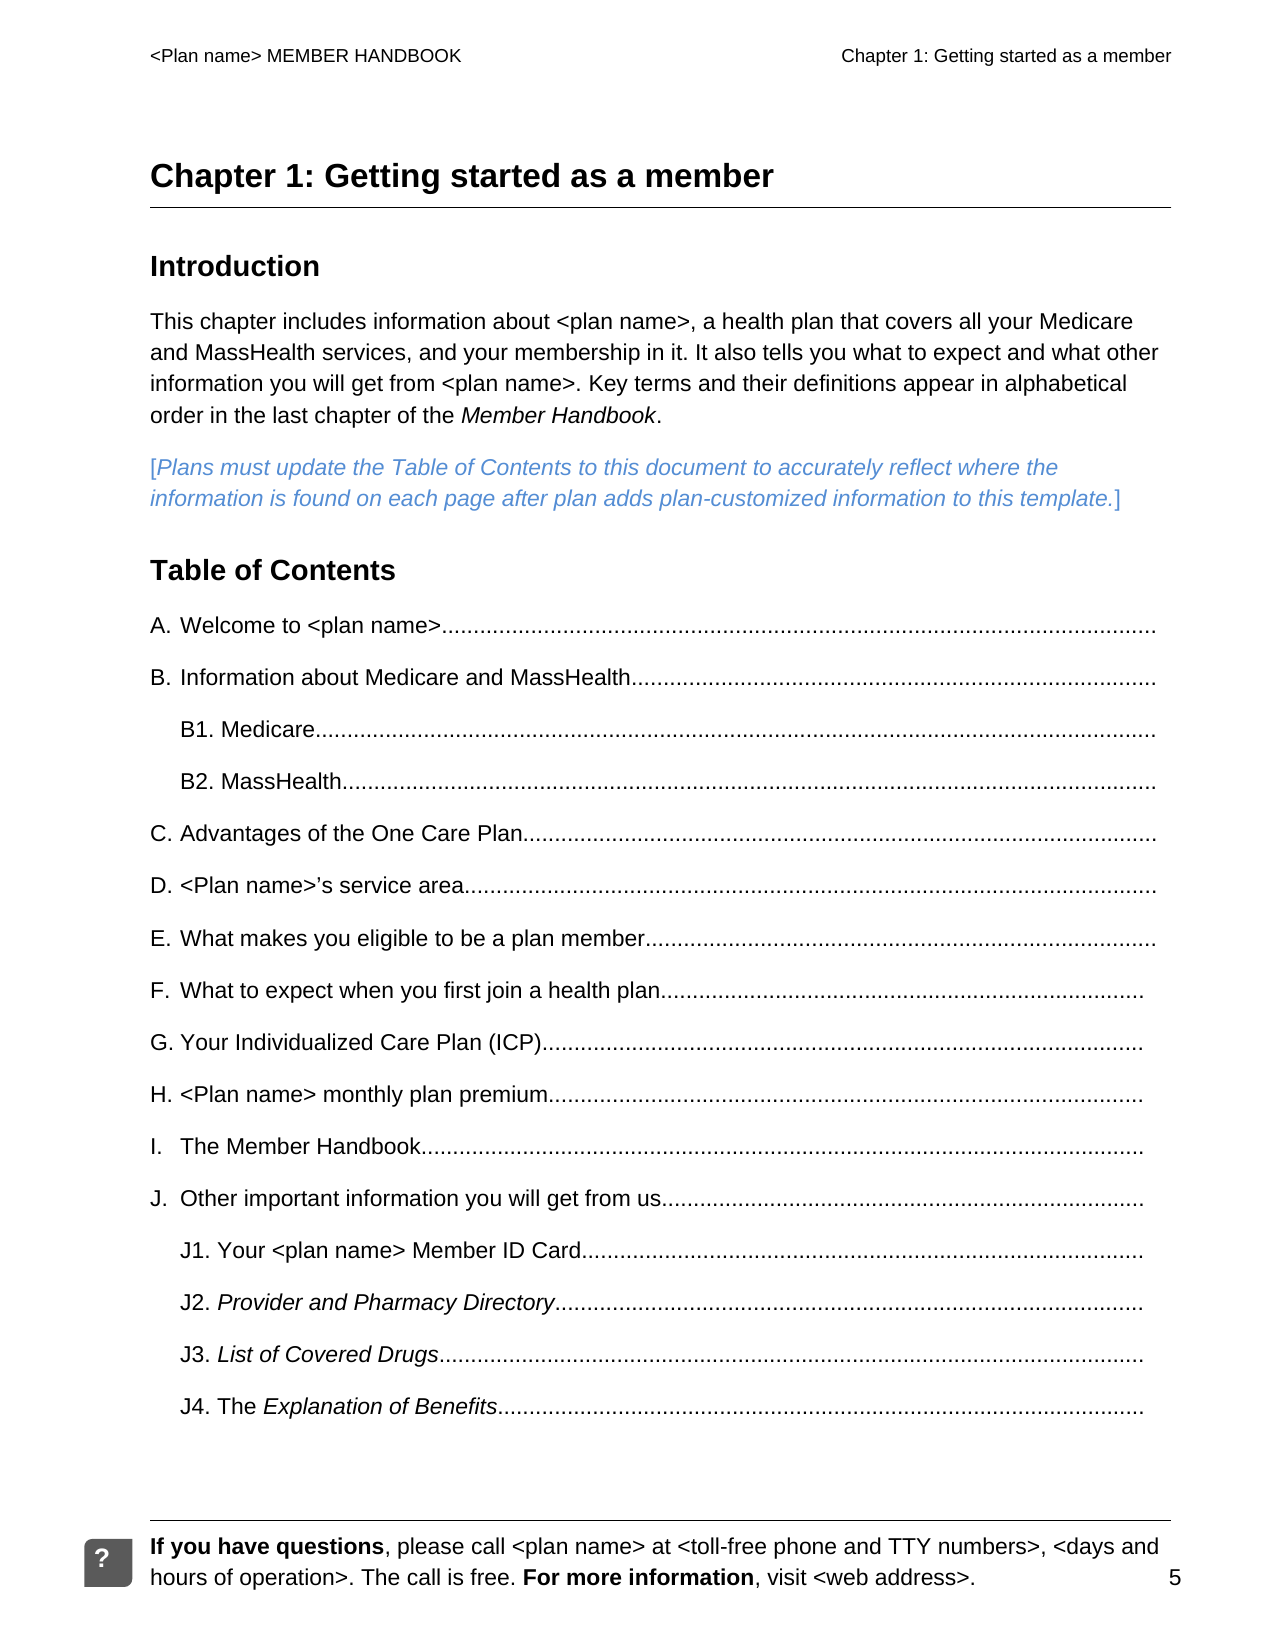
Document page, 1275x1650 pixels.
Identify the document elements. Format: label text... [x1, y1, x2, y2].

text J2. Provider and Pharmacy Directory 12 [180, 1286, 1096, 1317]
text D. <Plan name>’s service area 9 [150, 869, 1096, 900]
text J3. List of Covered Drugs 13 [180, 1338, 1096, 1369]
text Chapter 1: Getting started as a member [150, 157, 1171, 207]
text Table of Contents [150, 550, 1171, 588]
text G. Your Individualized Care Plan (ICP) 10 [150, 1025, 1096, 1056]
text C. Advantages of the One Care Plan 8 [150, 817, 1096, 848]
text B. Information about Medicare and MassHealth 7 [150, 661, 1096, 692]
text This chapter includes information about <plan name>, a health plan that covers all your Medicare and MassHealth services, and your membership in it. It also tells you what to expect and what other information you will get from <plan name>. Key terms and their definitions appear in alphabetical order in the last chapter of the Member Handbook. [150, 304, 1171, 429]
text B2. MassHealth 7 [180, 765, 1096, 796]
text B1. Medicare 7 [180, 713, 1096, 744]
text F. What to expect when you first join a health plan 10 [150, 973, 1096, 1004]
text E. What makes you eligible to be a plan member 9 [150, 921, 1096, 952]
text J1. Your <plan name> Member ID Card 11 [180, 1233, 1096, 1265]
text Introduction [150, 246, 1171, 283]
text J4. The Explanation of Benefits 13 [180, 1390, 1096, 1421]
text J. Other important information you will get from us 11 [150, 1181, 1096, 1213]
text H. <Plan name> monthly plan premium 10 [150, 1077, 1096, 1108]
text I. The Member Handbook 11 [150, 1129, 1096, 1161]
text A. Welcome to <plan name> 7 [150, 608, 1096, 640]
text [Plans must update the Table of Contents to this document to accurately reflect where the information is found on each page after plan adds plan-customized information to this template.] [150, 450, 1171, 513]
